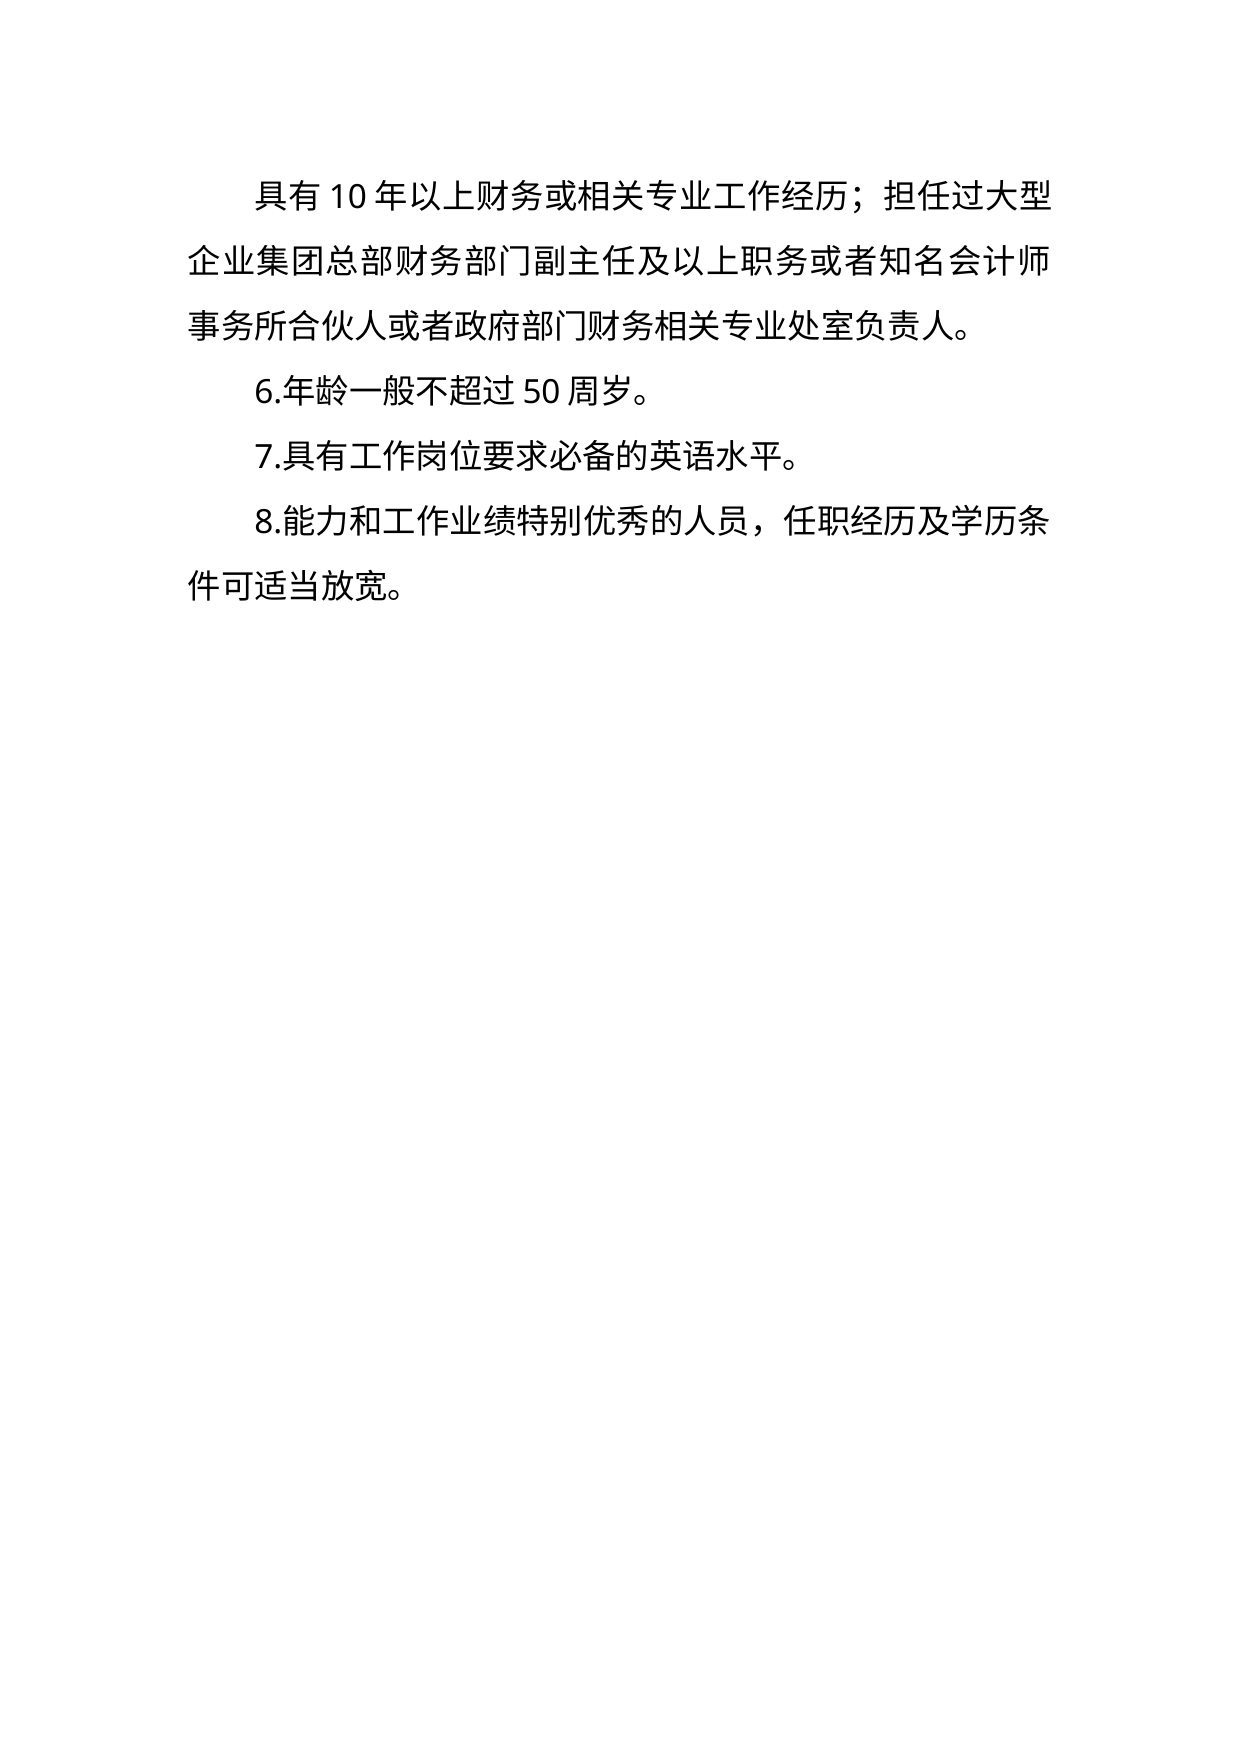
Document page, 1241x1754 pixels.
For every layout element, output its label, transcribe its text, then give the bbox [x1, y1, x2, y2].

text 7.具有工作岗位要求必备的英语水平。 [187, 422, 1053, 487]
text 6.年龄一般不超过50周岁。 [187, 357, 1053, 422]
text 具有10年以上财务或相关专业工作经历；担任过大型企业集团总部财务部门副主任及以上职务或者知名会计师事务所合伙人或者政府部门财务相关专业处室负责人。 [187, 162, 1053, 357]
text 8.能力和工作业绩特别优秀的人员，任职经历及学历条件可适当放宽。 [187, 487, 1053, 617]
